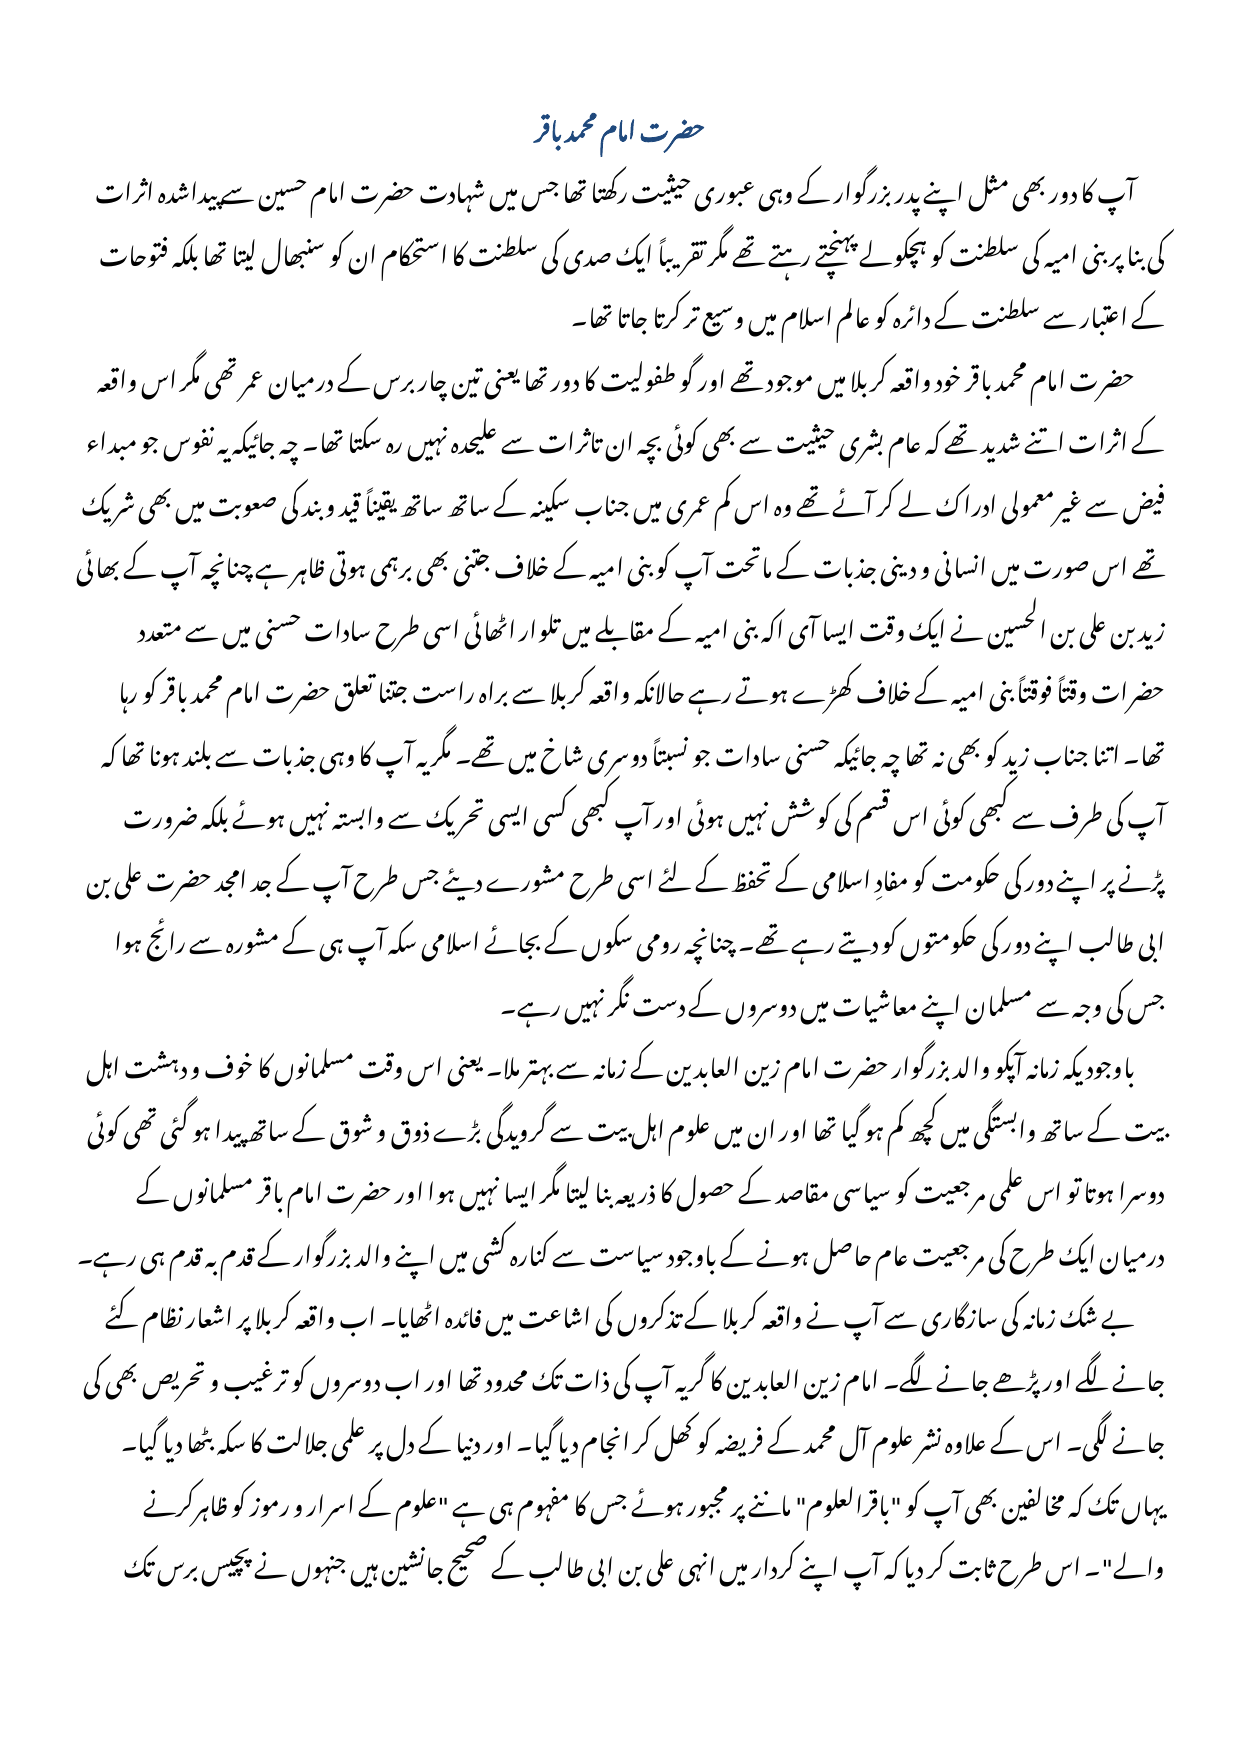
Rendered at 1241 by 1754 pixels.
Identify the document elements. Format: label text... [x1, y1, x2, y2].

text حضرت امام محمد باقر خود واقعہ کربلا میں موجود تھے اور گو طفولیت کا دور تھا یعنی تین چار برس کے درمیان عمر تھی مگر اس واقعہ کے اثرات اتنے شدید تھے کہ عام بشری حیثیت سے بھی کوئی بچہ ان تاثرات سے علیحدہ نہیں رہ سکتا تھا۔ چہ جائیکہ یہ نفوس جو مبداء فیض سے غیرمعمولی ادراک لے کر آئے تھے وہ اس کم عمری میں جناب سکینہ کے ساتھ ساتھ یقیناً قید وبند کی صعوبت میں بھی شریک تھے اس صورت میں انسانی و دینی جذبات کے ماتحت آپ کو بنی امیہ کے خلاف جتنی بھی برہمی ہوتی ظاہر ہے چنانچہ آپ کے بھائی زید بن علی بن الحسین نے ایک وقت ایسا آی اکہ بنی امیہ کے مقابلے میں تلوار اٹھائی اسی طرح سادات حسنی میں سے متعدد حضرات وقتاً فوقتاً بنی امیہ کے خلاف کھڑے ہوتے رہے حالانکہ واقعہ کربلا سے براہ راست جتنا تعلق حضرت امام محمد باقر کو رہا تھا۔ اتنا جناب زید کو بھی نہ تھا چہ جائیکہ حسنی سادات جو نسبتاً دوسری شاخ میں تھے۔ مگر یہ آپ کا وہی جذبات سے بلند ہونا تھا کہ آپ کی طرف سے کبھی کوئی اس قسم کی کوشش نہیں ہوئی اور آپ کبھی کسی ایسی تحریک سے وابستہ نہیں ہوئے بلکہ ضرورت پڑنے پر اپنے دور کی حکومت کو مفادِ اسلامی کے تحفظ کے لئے اسی طرح مشورے دیئے جس طرح آپ کے جد امجد حضرت علی بن ابی طالب اپنے دور کی حکومتوں کو دیتے رہے تھے۔ چنانچہ رومی سکوں کے بجائے اسلامی سکہ آپ ہی کے مشورہ سے رائج ہوا جس کی وجہ سے مسلمان اپنے معاشیات میں دوسروں کے دست نگر نہیں رہے۔ [75, 344, 1165, 1031]
subtitle حضرت امام محمد باقر [75, 94, 1165, 156]
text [75, 1281, 1165, 1594]
text باوجودیکہ زمانہ آپکو والد بزرگوار حضرت امام زین العابدین کے زمانہ سے بہتر ملا۔ یعنی اس وقت مسلمانوں کا خوف و دہشت اہل بیت کے ساتھ وابستگی میں کچھ کم ہو گیا تھا اور ان میں علوم اہل بیت سے گرویدگی بڑے ذوق و شوق کے ساتھ پیدا ہو گئی تھی کوئی دوسرا ہوتا تو اس علمی مرجعیت کو سیاسی مقاصد کے حصول کا ذریعہ بنا لیتا مگر ایسا نہیں ہوا اور حضرت امام باقر مسلمانوں کے درمیان ایک طرح کی مرجعیت عام حاصل ہونے کے باوجود سیاست سے کنارہ کشی میں اپنے والد بزرگوار کے قدم بہ قدم ہی رہے۔ [75, 1031, 1165, 1281]
text آپ کا دور بھی مثل اپنے پدر بزرگوار کے وہی عبوری حیثیت رکھتا تھا جس میں شہادت حضرت امام حسین سے پیداشدہ اثرات کی بنا پر بنی امیہ کی سلطنت کو ہچکولے پہنچتے رہتے تھے مگر تقریباً ایک صدی کی سلطنت کا استحکام ان کو سنبھال لیتا تھا بلکہ فتوحات کے اعتبار سے سلطنت کے دائرہ کو عالم اسلام میں وسیع تر کرتا جاتا تھا۔ [75, 156, 1165, 344]
